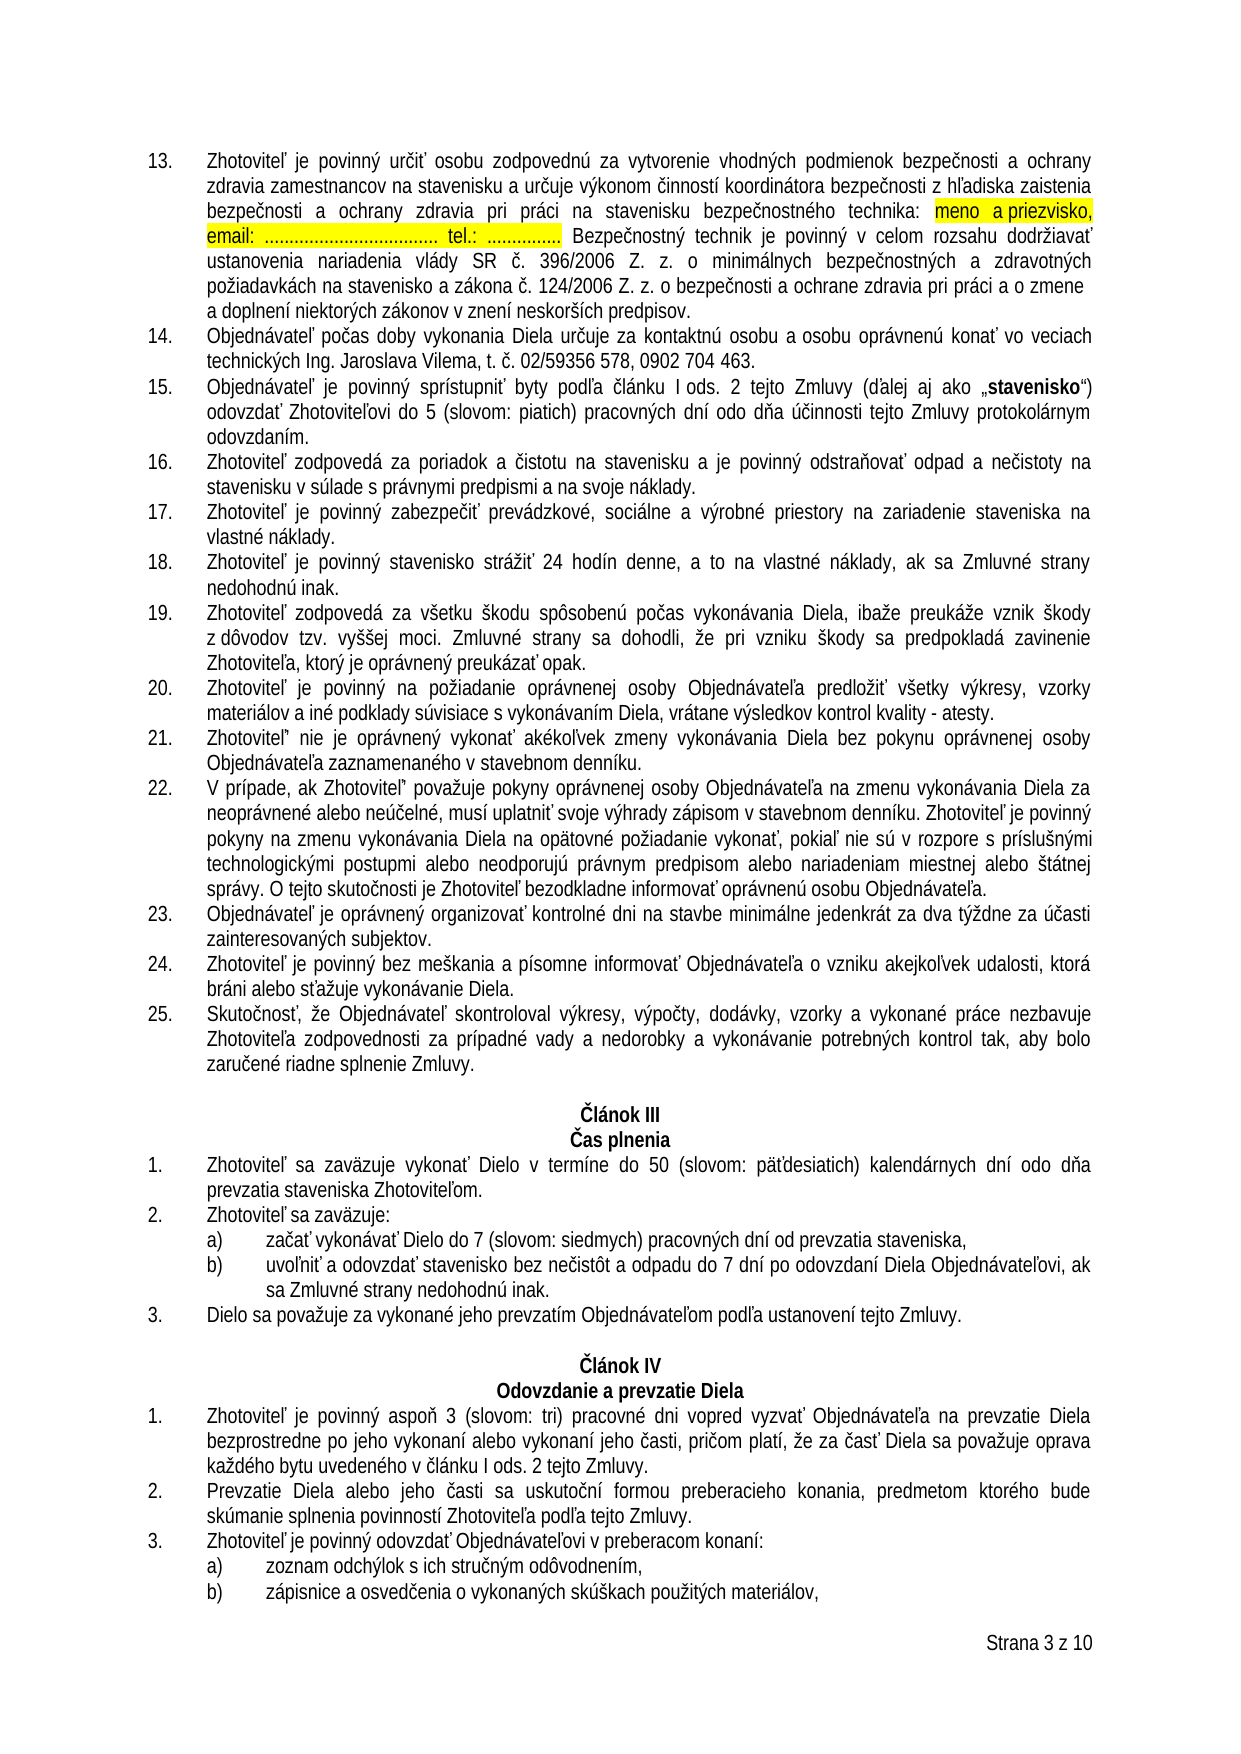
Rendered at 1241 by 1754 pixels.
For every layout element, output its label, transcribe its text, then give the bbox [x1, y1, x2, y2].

list začať vykonávať Dielo do 7 (slovom: siedmych) pracovných dní od prevzatia staveniska, [207, 1227, 1093, 1252]
list zoznam odchýlok s ich stručným odôvodnením, [207, 1553, 1093, 1578]
list Zhotoviteľ’ nie je oprávnený vykonať akékoľvek zmeny vykonávania Diela bez pokynu oprávnenej osoby Objednávateľa zaznamenaného v stavebnom denníku. [148, 725, 1093, 775]
list Objednávateľ je povinný sprístupniť byty podľa článku I ods. 2 tejto Zmluvy (ďalej aj ako „stavenisko“) odovzdať Zhotoviteľovi do 5 (slovom: piatich) pracovných dní odo dňa účinnosti tejto Zmluvy protokolárnym odovzdaním. [148, 373, 1093, 449]
text Odovzdanie a prevzatie Diela [148, 1378, 1093, 1403]
list Skutočnosť, že Objednávateľ skontroloval výkresy, výpočty, dodávky, vzorky a vykonané práce nezbavuje Zhotoviteľa zodpovednosti za prípadné vady a nedorobky a vykonávanie potrebných kontrol tak, aby bolo zaručené riadne splnenie Zmluvy. [148, 1001, 1093, 1076]
list uvoľniť a odovzdať stavenisko bez nečistôt a odpadu do 7 dní po odovzdaní Diela Objednávateľovi, ak sa Zmluvné strany nedohodnú inak. [207, 1252, 1093, 1302]
list Zhotoviteľ je povinný na požiadanie oprávnenej osoby Objednávateľa predložiť všetky výkresy, vzorky materiálov a iné podklady súvisiace s vykonávaním Diela, vrátane výsledkov kontrol kvality - atesty. [148, 675, 1093, 725]
list Zhotoviteľ zodpovedá za všetku škodu spôsobenú počas vykonávania Diela, ibaže preukáže vznik škody z dôvodov tzv. vyššej moci. Zmluvné strany sa dohodli, že pri vzniku škody sa predpokladá zavinenie Zhotoviteľa, ktorý je oprávnený preukázať opak. [148, 599, 1093, 675]
text Článok IV [148, 1353, 1093, 1378]
list Zhotoviteľ je povinný zabezpečiť prevádzkové, sociálne a výrobné priestory na zariadenie staveniska na vlastné náklady. [148, 499, 1093, 549]
list Zhotoviteľ je povinný bez meškania a písomne informovať Objednávateľa o vzniku akejkoľvek udalosti, ktorá bráni alebo sťažuje vykonávanie Diela. [148, 951, 1093, 1001]
list zápisnice a osvedčenia o vykonaných skúškach použitých materiálov, [207, 1578, 1093, 1604]
list Dielo sa považuje za vykonané jeho prevzatím Objednávateľom podľa ustanovení tejto Zmluvy. [148, 1302, 1093, 1327]
list Objednávateľ je oprávnený organizovať kontrolné dni na stavbe minimálne jedenkrát za dva týždne za účasti zainteresovaných subjektov. [148, 901, 1093, 951]
list Zhotoviteľ zodpovedá za poriadok a čistotu na stavenisku a je povinný odstraňovať odpad a nečistoty na stavenisku v súlade s právnymi predpismi a na svoje náklady. [148, 449, 1093, 499]
text Čas plnenia [148, 1127, 1093, 1152]
list Zhotoviteľ sa zaväzuje: [148, 1202, 1093, 1227]
list Zhotoviteľ sa zaväzuje vykonať Dielo v termíne do 50 (slovom: päťdesiatich) kalendárnych dní odo dňa prevzatia staveniska Zhotoviteľom. [148, 1152, 1093, 1202]
text Článok III [148, 1102, 1093, 1127]
list Zhotoviteľ je povinný odovzdať Objednávateľovi v preberacom konaní: [148, 1528, 1093, 1553]
list Zhotoviteľ je povinný aspoň 3 (slovom: tri) pracovné dni vopred vyzvať Objednávateľa na prevzatie Diela bezprostredne po jeho vykonaní alebo vykonaní jeho časti, pričom platí, že za časť Diela sa považuje oprava každého bytu uvedeného v článku I ods. 2 tejto Zmluvy. [148, 1403, 1093, 1478]
list Zhotoviteľ je povinný stavenisko strážiť 24 hodín denne, a to na vlastné náklady, ak sa Zmluvné strany nedohodnú inak. [148, 549, 1093, 599]
list Objednávateľ počas doby vykonania Diela určuje za kontaktnú osobu a osobu oprávnenú konať vo veciach technických Ing. Jaroslava Vilema, t. č. 02/59356 578, 0902 704 463. [148, 323, 1093, 373]
list Zhotoviteľ je povinný určiť osobu zodpovednú za vytvorenie vhodných podmienok bezpečnosti a ochrany zdravia zamestnancov na stavenisku a určuje výkonom činností koordinátora bezpečnosti z hľadiska zaistenia bezpečnosti a ochrany zdravia pri práci na stavenisku bezpečnostného technika: meno a priezvisko, email: ................................... tel.: ............... Bezpečnostný technik je povinný v celom rozsahu dodržiavať ustanovenia nariadenia vlády SR č. 396/2006 Z. z. o minimálnych bezpečnostných a zdravotných požiadavkách na stavenisko a zákona č. 124/2006 Z. z. o bezpečnosti a ochrane zdravia pri práci a o zmene a doplnení niektorých zákonov v znení neskorších predpisov. [148, 148, 1093, 323]
list Prevzatie Diela alebo jeho časti sa uskutoční formou preberacieho konania, predmetom ktorého bude skúmanie splnenia povinností Zhotoviteľa podľa tejto Zmluvy. [148, 1478, 1093, 1528]
list V prípade, ak Zhotoviteľ’ považuje pokyny oprávnenej osoby Objednávateľa na zmenu vykonávania Diela za neoprávnené alebo neúčelné, musí uplatniť svoje výhrady zápisom v stavebnom denníku. Zhotoviteľ je povinný pokyny na zmenu vykonávania Diela na opätovné požiadanie vykonať, pokiaľ nie sú v rozpore s príslušnými technologickými postupmi alebo neodporujú právnym predpisom alebo nariadeniam miestnej alebo štátnej správy. O tejto skutočnosti je Zhotoviteľ bezodkladne informovať oprávnenú osobu Objednávateľa. [148, 775, 1093, 901]
